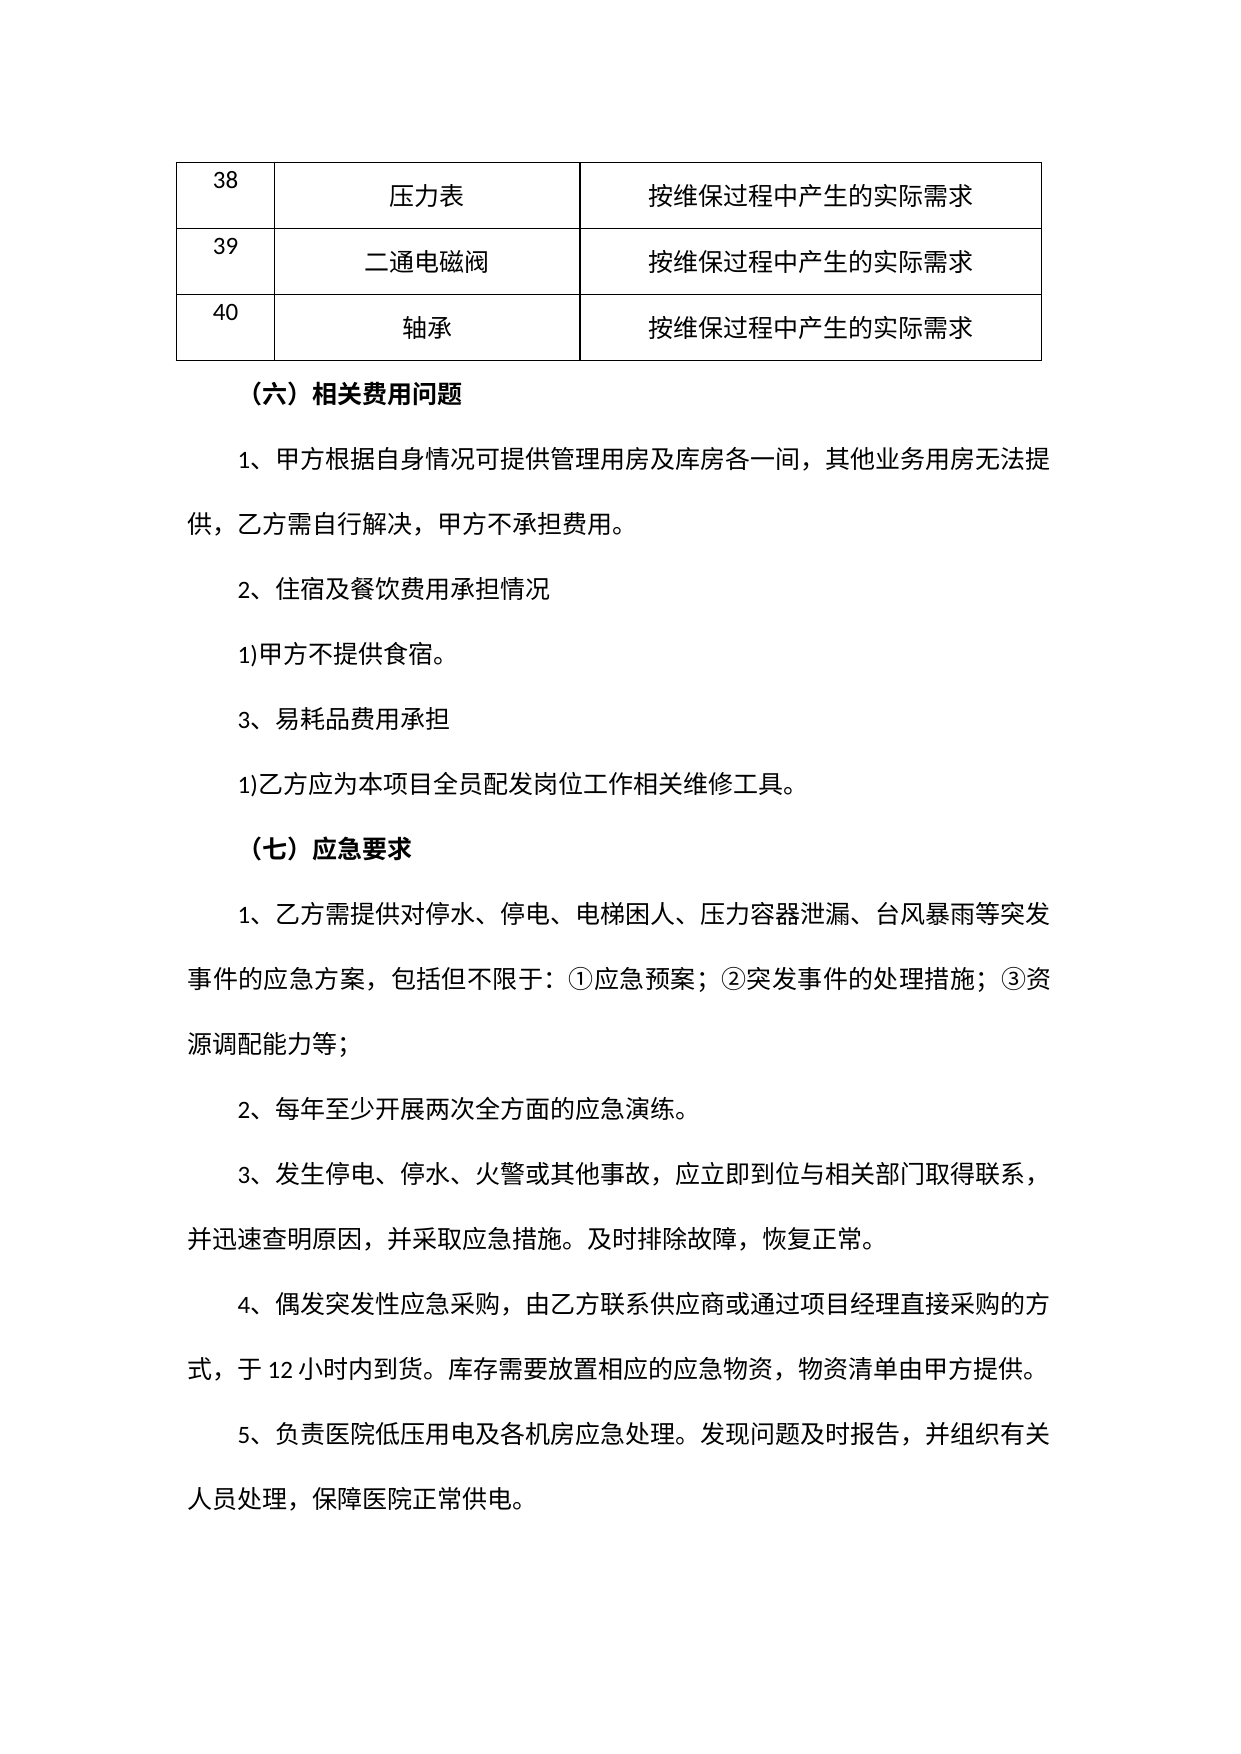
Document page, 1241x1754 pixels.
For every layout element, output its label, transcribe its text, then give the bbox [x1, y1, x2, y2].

text （六）相关费用问题 [187, 361, 1053, 426]
text 1)乙方应为本项目全员配发岗位工作相关维修工具。 [187, 751, 1053, 816]
table_cell 压力表 [275, 163, 579, 228]
table_cell 39 [177, 229, 274, 294]
text 4、偶发突发性应急采购，由乙方联系供应商或通过项目经理直接采购的方式，于12小时内到货。库存需要放置相应的应急物资，物资清单由甲方提供。 [187, 1271, 1053, 1401]
table_cell 轴承 [275, 295, 579, 360]
text 1、乙方需提供对停水、停电、电梯困人、压力容器泄漏、台风暴雨等突发事件的应急方案，包括但不限于：①应急预案；②突发事件的处理措施；③资源调配能力等； [187, 881, 1053, 1076]
table_cell 二通电磁阀 [275, 229, 579, 294]
text （七）应急要求 [187, 816, 1053, 881]
table_cell 按维保过程中产生的实际需求 [581, 229, 1041, 294]
table_cell 按维保过程中产生的实际需求 [581, 163, 1041, 228]
table_cell 40 [177, 295, 274, 360]
table_cell 38 [177, 163, 274, 228]
text 2、住宿及餐饮费用承担情况 [187, 556, 1053, 621]
table_cell 按维保过程中产生的实际需求 [581, 295, 1041, 360]
text 2、每年至少开展两次全方面的应急演练。 [187, 1076, 1053, 1141]
text 1)甲方不提供食宿。 [187, 621, 1053, 686]
text 5、负责医院低压用电及各机房应急处理。发现问题及时报告，并组织有关人员处理，保障医院正常供电。 [187, 1401, 1053, 1531]
text 3、易耗品费用承担 [187, 686, 1053, 751]
text 3、发生停电、停水、火警或其他事故，应立即到位与相关部门取得联系，并迅速查明原因，并采取应急措施。及时排除故障，恢复正常。 [187, 1141, 1053, 1271]
text 1、甲方根据自身情况可提供管理用房及库房各一间，其他业务用房无法提供，乙方需自行解决，甲方不承担费用。 [187, 426, 1053, 556]
